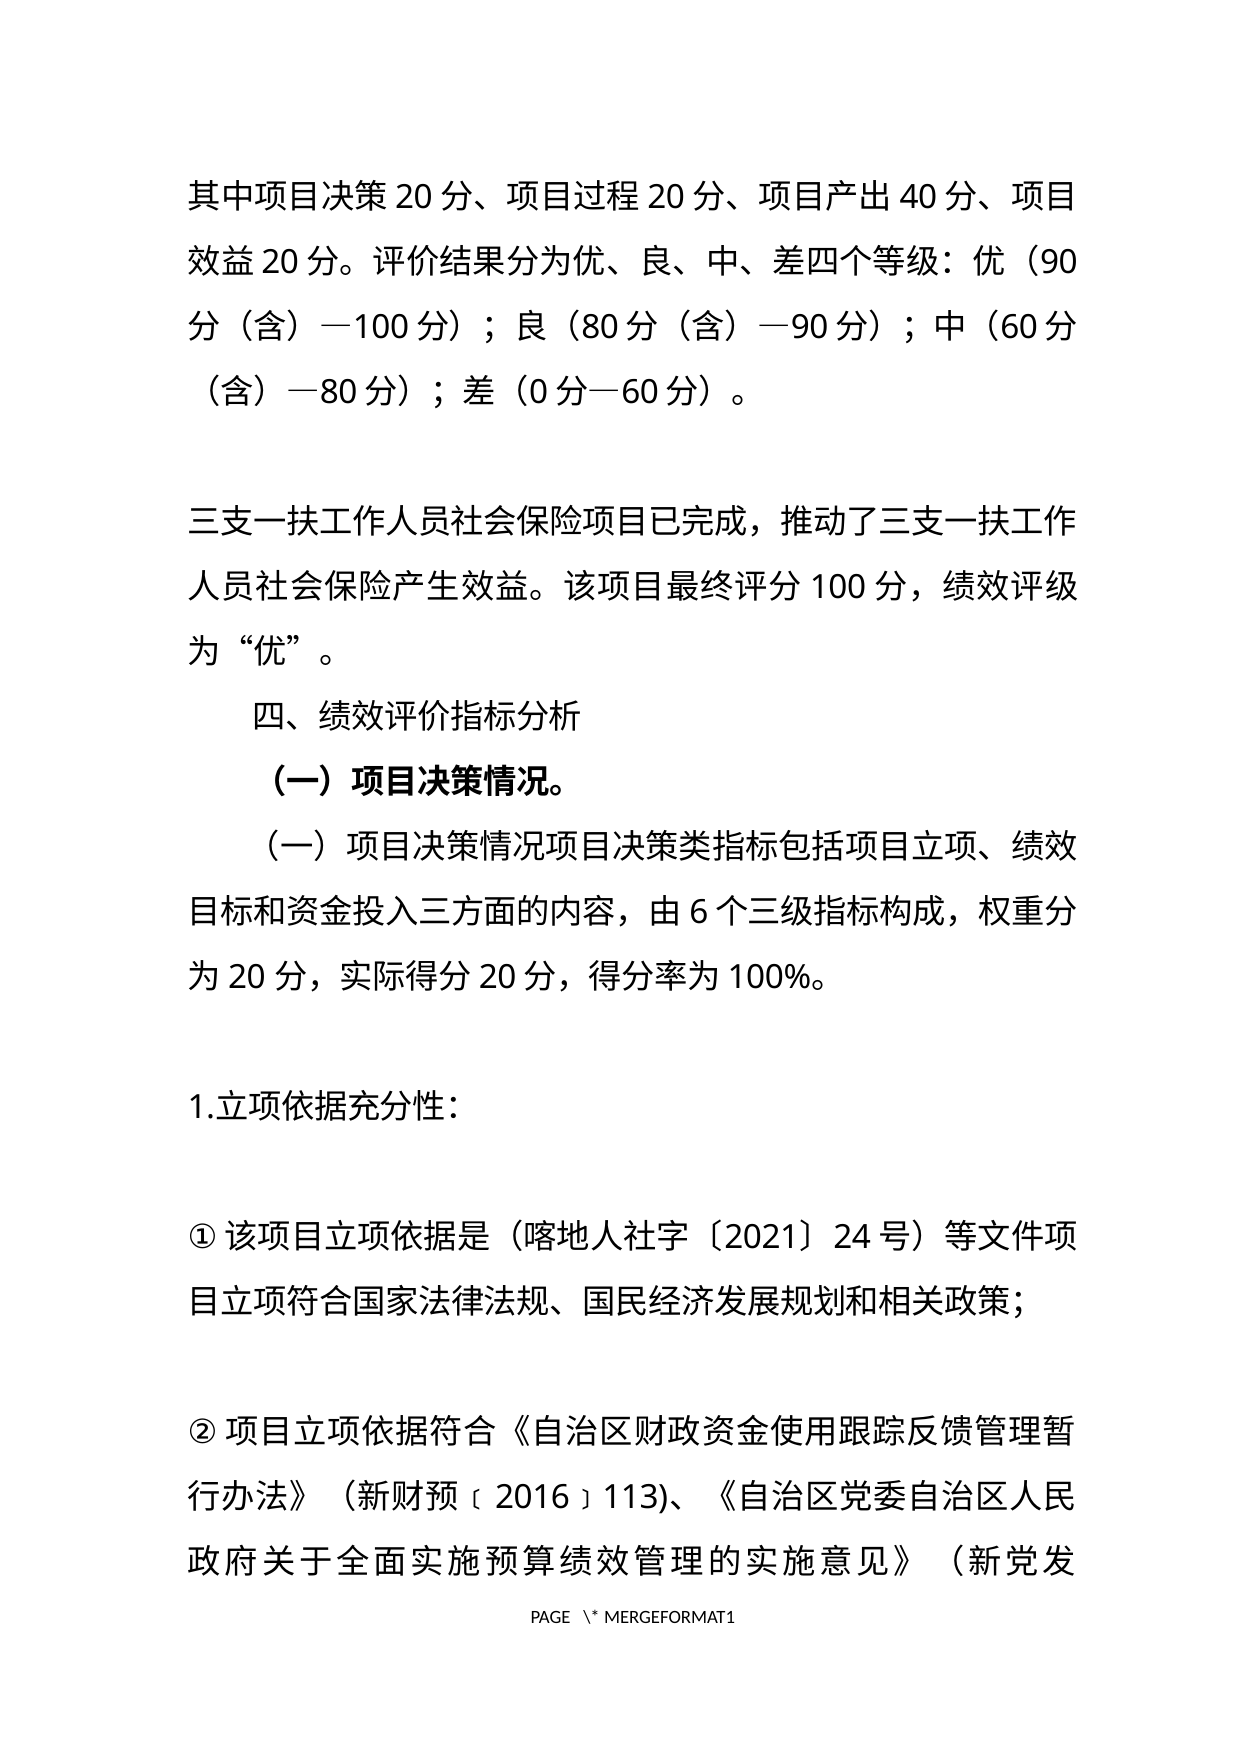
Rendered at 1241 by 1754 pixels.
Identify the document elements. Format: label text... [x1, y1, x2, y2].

text （一）项目决策情况。 [187, 747, 1078, 812]
text 四、绩效评价指标分析 [187, 682, 1078, 747]
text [187, 162, 1078, 682]
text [187, 812, 1078, 1592]
